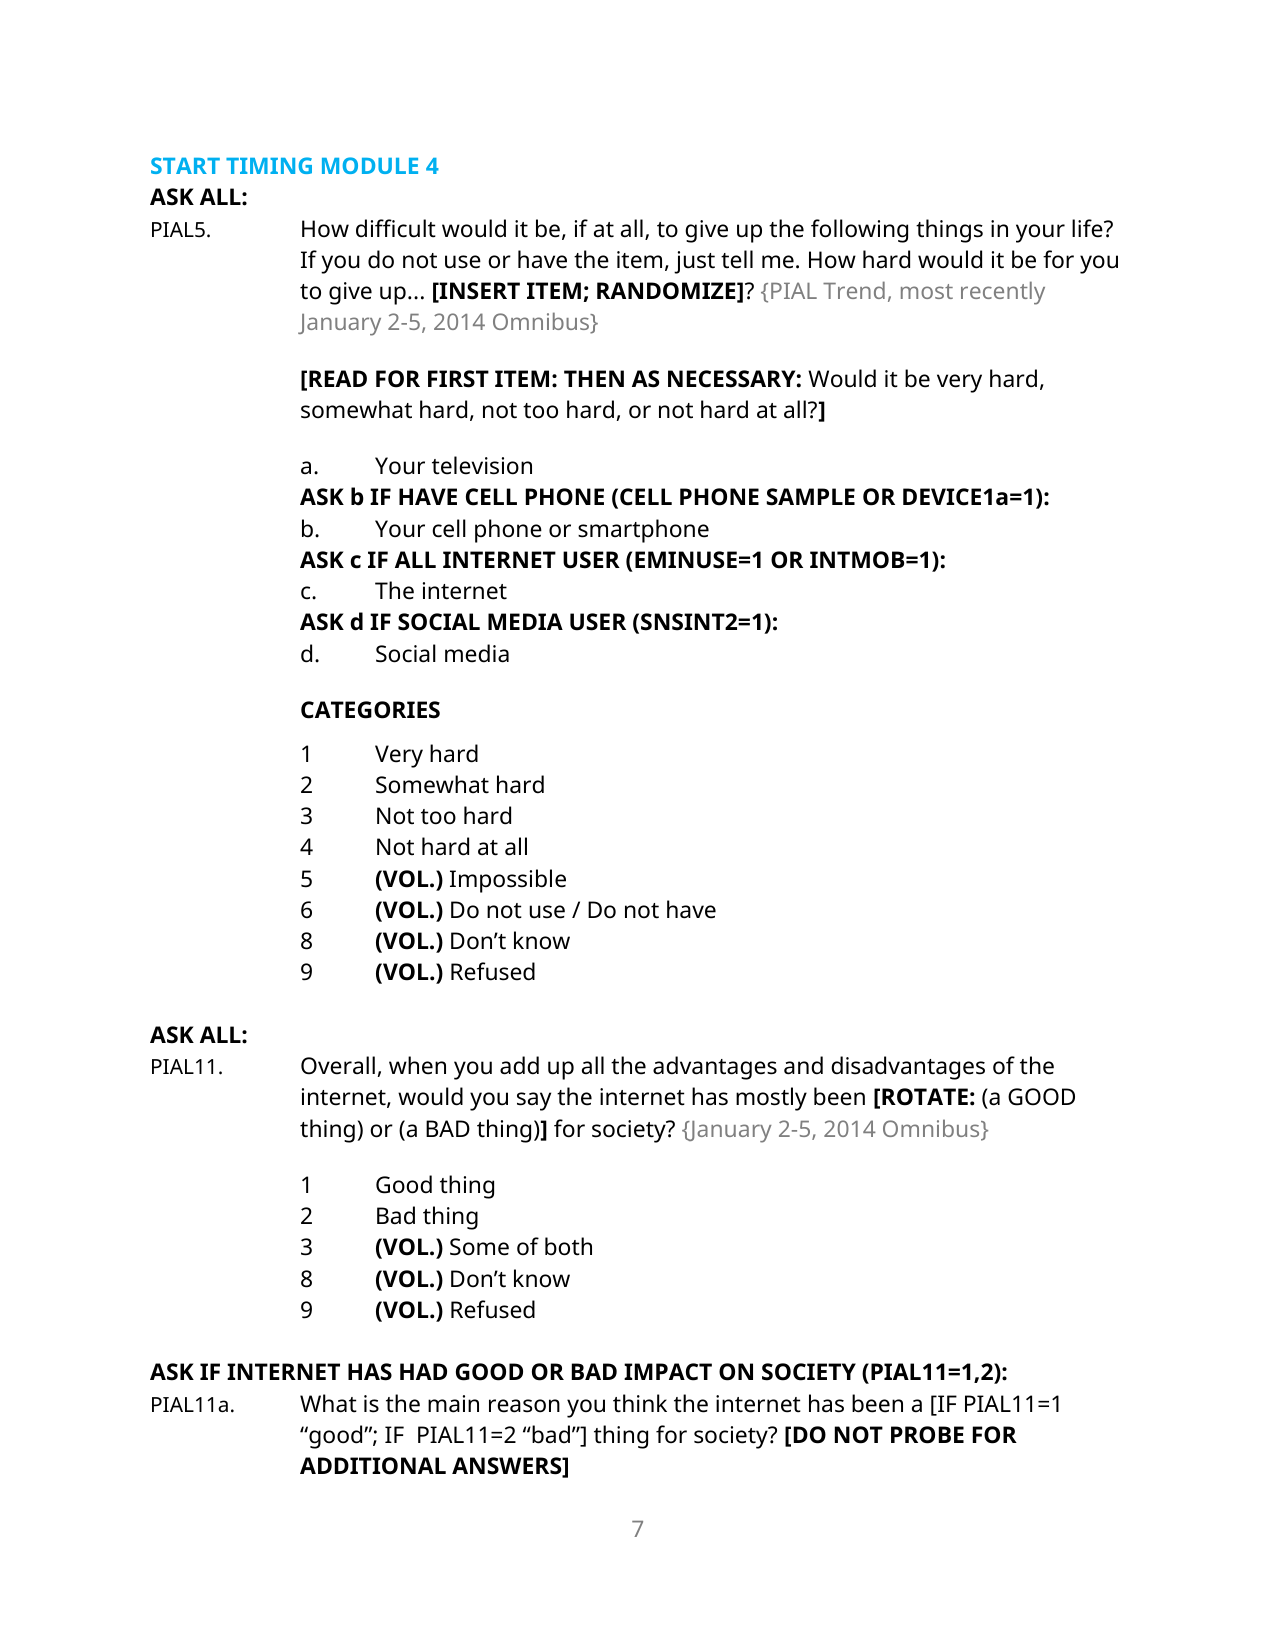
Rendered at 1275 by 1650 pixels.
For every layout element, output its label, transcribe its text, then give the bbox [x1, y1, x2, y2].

text ASK d IF SOCIAL MEDIA USER (SNSINT2=1): [225, 606, 1125, 637]
text 8 (VOL.) Don’t know [225, 925, 1125, 956]
text 8 (VOL.) Don’t know [225, 1262, 1125, 1294]
text 2 Somewhat hard [225, 769, 1125, 800]
text ASK IF INTERNET HAS HAD GOOD OR BAD IMPACT ON SOCIETY (PIAL11=1,2): [150, 1356, 1125, 1387]
text CATEGORIES [150, 694, 1125, 725]
text d. Social media [225, 637, 1125, 669]
text PIAL11. Overall, when you add up all the advantages and disadvantages of the internet, would you say the internet has mostly been [ROTATE: (a GOOD thing) or (a BAD thing)] for society? {January 2-5, 2014 Omnibus} [150, 1050, 1125, 1144]
text 3 Not too hard [225, 800, 1125, 831]
text a. Your television [225, 450, 1125, 481]
text 2 Bad thing [225, 1200, 1125, 1231]
text 5 (VOL.) Impossible [225, 862, 1125, 894]
text ASK ALL: [150, 181, 1125, 212]
text PIAL5. How difficult would it be, if at all, to give up the following things in your life? If you do not use or have the item, just tell me. How hard would it be for you to give up... [INSERT ITEM; RANDOMIZE]? {PIAL Trend, most recently January 2-5, 2014 Omnibus} [150, 212, 1125, 337]
text PIAL11a. What is the main reason you think the internet has been a [IF PIAL11=1 “good”; IF PIAL11=2 “bad”] thing for society? [DO NOT PROBE FOR ADDITIONAL ANSWERS] [150, 1387, 1125, 1481]
text [READ FOR FIRST ITEM: THEN AS NECESSARY: Would it be very hard, somewhat hard, not too hard, or not hard at all?] [225, 362, 1125, 425]
text START TIMING MODULE 4 [150, 150, 1125, 181]
text 1 Good thing [225, 1169, 1125, 1200]
text 6 (VOL.) Do not use / Do not have [225, 894, 1125, 925]
text 1 Very hard [225, 737, 1125, 769]
text c. The internet [225, 575, 1125, 606]
text 4 Not hard at all [225, 831, 1125, 862]
text 9 (VOL.) Refused [225, 956, 1125, 987]
text ASK c IF ALL INTERNET USER (EMINUSE=1 OR INTMOB=1): [225, 544, 1125, 575]
text 3 (VOL.) Some of both [225, 1231, 1125, 1262]
text b. Your cell phone or smartphone [225, 512, 1125, 544]
text ASK b IF HAVE CELL PHONE (CELL PHONE SAMPLE OR DEVICE1a=1): [225, 481, 1125, 512]
text 9 (VOL.) Refused [225, 1294, 1125, 1325]
text ASK ALL: [150, 1019, 1125, 1050]
